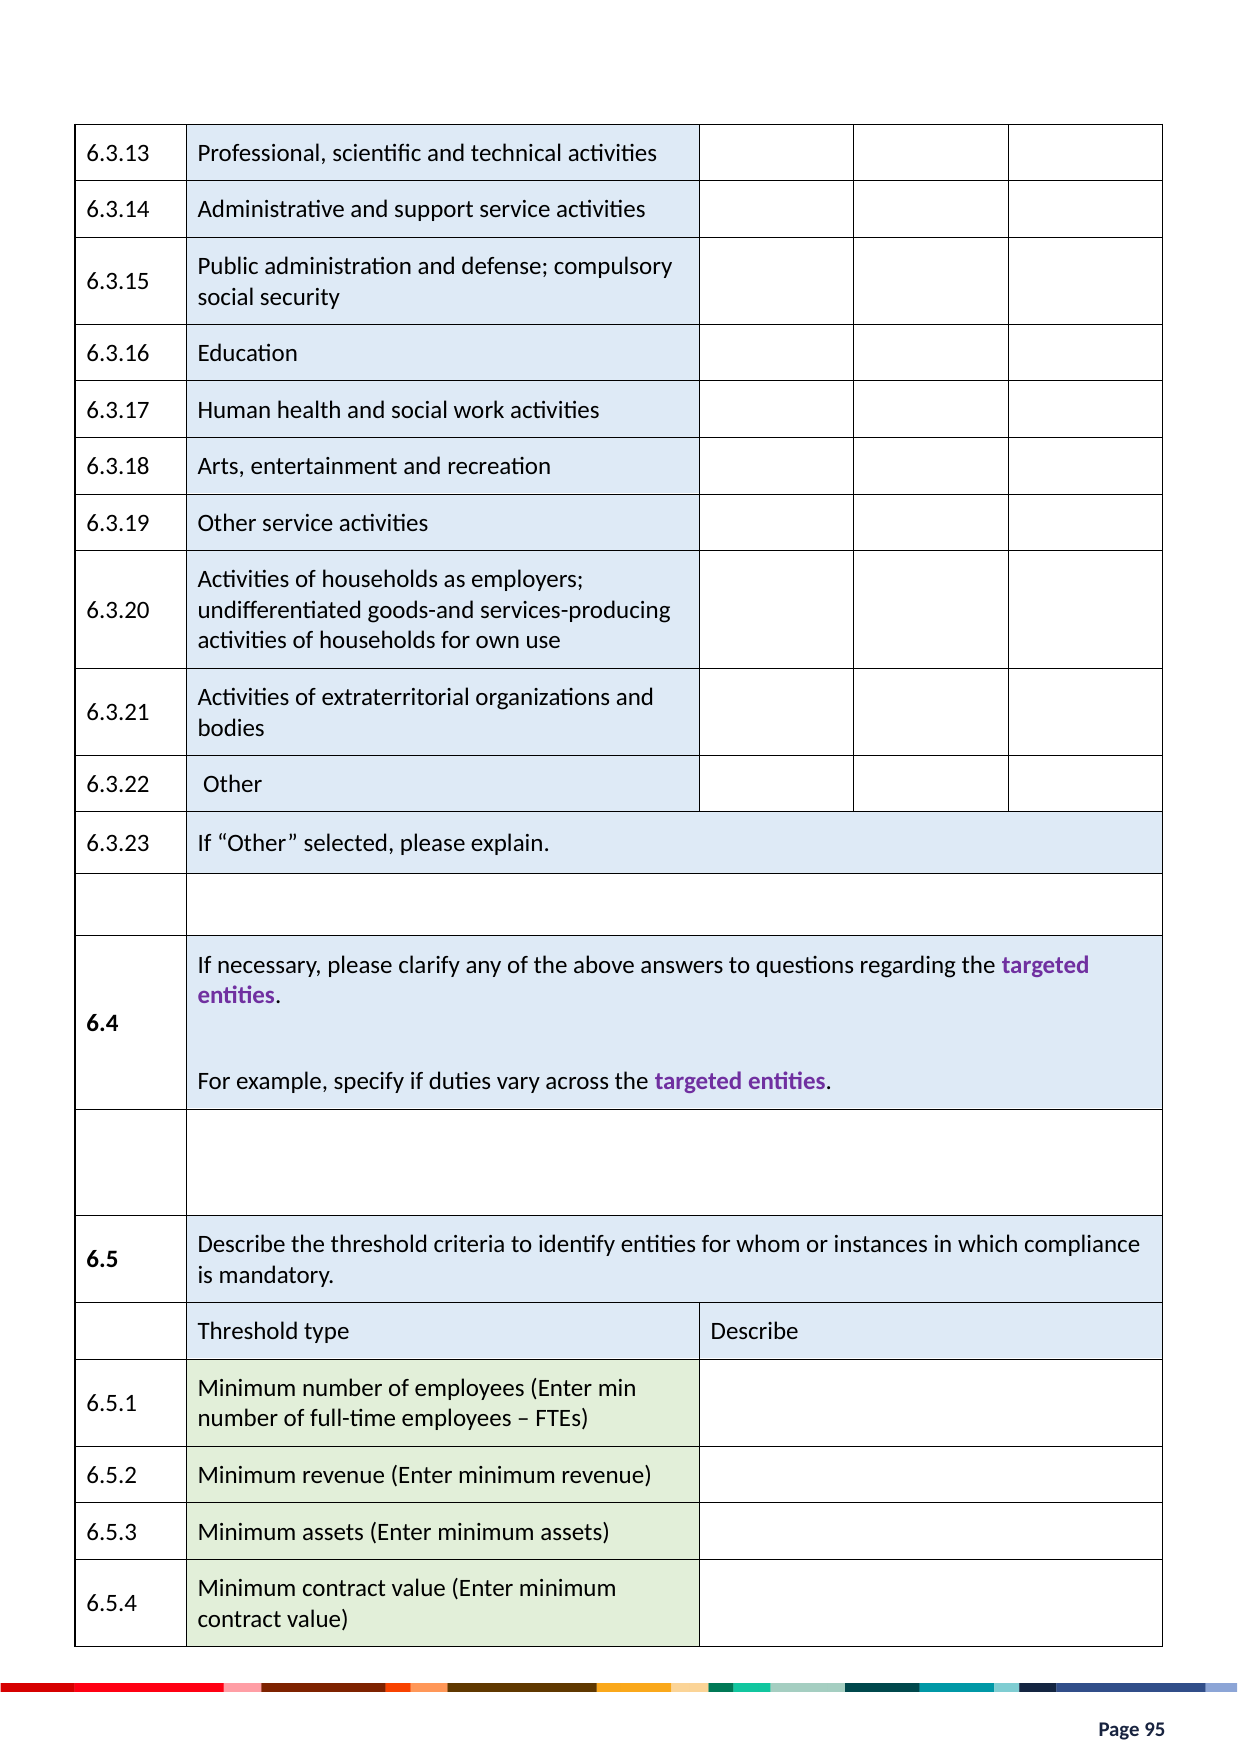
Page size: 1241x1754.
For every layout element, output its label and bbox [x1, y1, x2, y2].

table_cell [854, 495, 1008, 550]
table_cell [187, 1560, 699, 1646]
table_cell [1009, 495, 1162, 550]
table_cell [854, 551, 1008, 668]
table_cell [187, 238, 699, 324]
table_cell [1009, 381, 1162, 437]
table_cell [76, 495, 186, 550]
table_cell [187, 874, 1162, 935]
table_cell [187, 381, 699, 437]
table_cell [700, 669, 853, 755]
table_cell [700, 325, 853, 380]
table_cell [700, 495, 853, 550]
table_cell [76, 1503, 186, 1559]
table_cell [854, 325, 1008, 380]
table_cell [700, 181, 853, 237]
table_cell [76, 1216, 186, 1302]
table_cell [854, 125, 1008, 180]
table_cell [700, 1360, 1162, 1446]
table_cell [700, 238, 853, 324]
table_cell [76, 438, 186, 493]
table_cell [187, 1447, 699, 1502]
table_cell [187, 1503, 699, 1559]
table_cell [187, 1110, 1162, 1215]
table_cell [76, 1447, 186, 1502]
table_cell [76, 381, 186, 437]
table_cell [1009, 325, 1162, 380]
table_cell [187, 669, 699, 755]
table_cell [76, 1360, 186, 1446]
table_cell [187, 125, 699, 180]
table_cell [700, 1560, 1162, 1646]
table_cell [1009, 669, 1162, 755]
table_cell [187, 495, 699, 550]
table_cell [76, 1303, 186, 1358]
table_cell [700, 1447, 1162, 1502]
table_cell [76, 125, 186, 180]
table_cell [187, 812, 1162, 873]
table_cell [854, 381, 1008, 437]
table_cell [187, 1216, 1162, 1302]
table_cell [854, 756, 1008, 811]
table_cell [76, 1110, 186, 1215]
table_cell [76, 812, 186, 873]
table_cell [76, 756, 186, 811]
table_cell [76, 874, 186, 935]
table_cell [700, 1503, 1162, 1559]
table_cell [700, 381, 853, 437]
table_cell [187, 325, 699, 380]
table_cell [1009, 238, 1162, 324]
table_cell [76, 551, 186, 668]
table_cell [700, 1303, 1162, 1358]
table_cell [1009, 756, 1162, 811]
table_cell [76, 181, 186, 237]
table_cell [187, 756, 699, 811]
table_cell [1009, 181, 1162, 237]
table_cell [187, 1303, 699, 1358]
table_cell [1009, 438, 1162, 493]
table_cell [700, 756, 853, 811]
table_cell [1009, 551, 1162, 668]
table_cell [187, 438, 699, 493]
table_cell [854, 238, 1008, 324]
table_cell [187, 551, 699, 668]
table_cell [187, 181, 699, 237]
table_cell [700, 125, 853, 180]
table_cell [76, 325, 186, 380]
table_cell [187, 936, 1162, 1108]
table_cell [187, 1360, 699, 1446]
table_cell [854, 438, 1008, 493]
picture [0, 1683, 1236, 1692]
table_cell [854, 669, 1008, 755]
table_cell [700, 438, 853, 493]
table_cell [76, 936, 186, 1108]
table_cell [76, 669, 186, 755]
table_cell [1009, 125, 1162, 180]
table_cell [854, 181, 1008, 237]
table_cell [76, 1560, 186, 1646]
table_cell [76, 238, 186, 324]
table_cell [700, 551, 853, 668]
